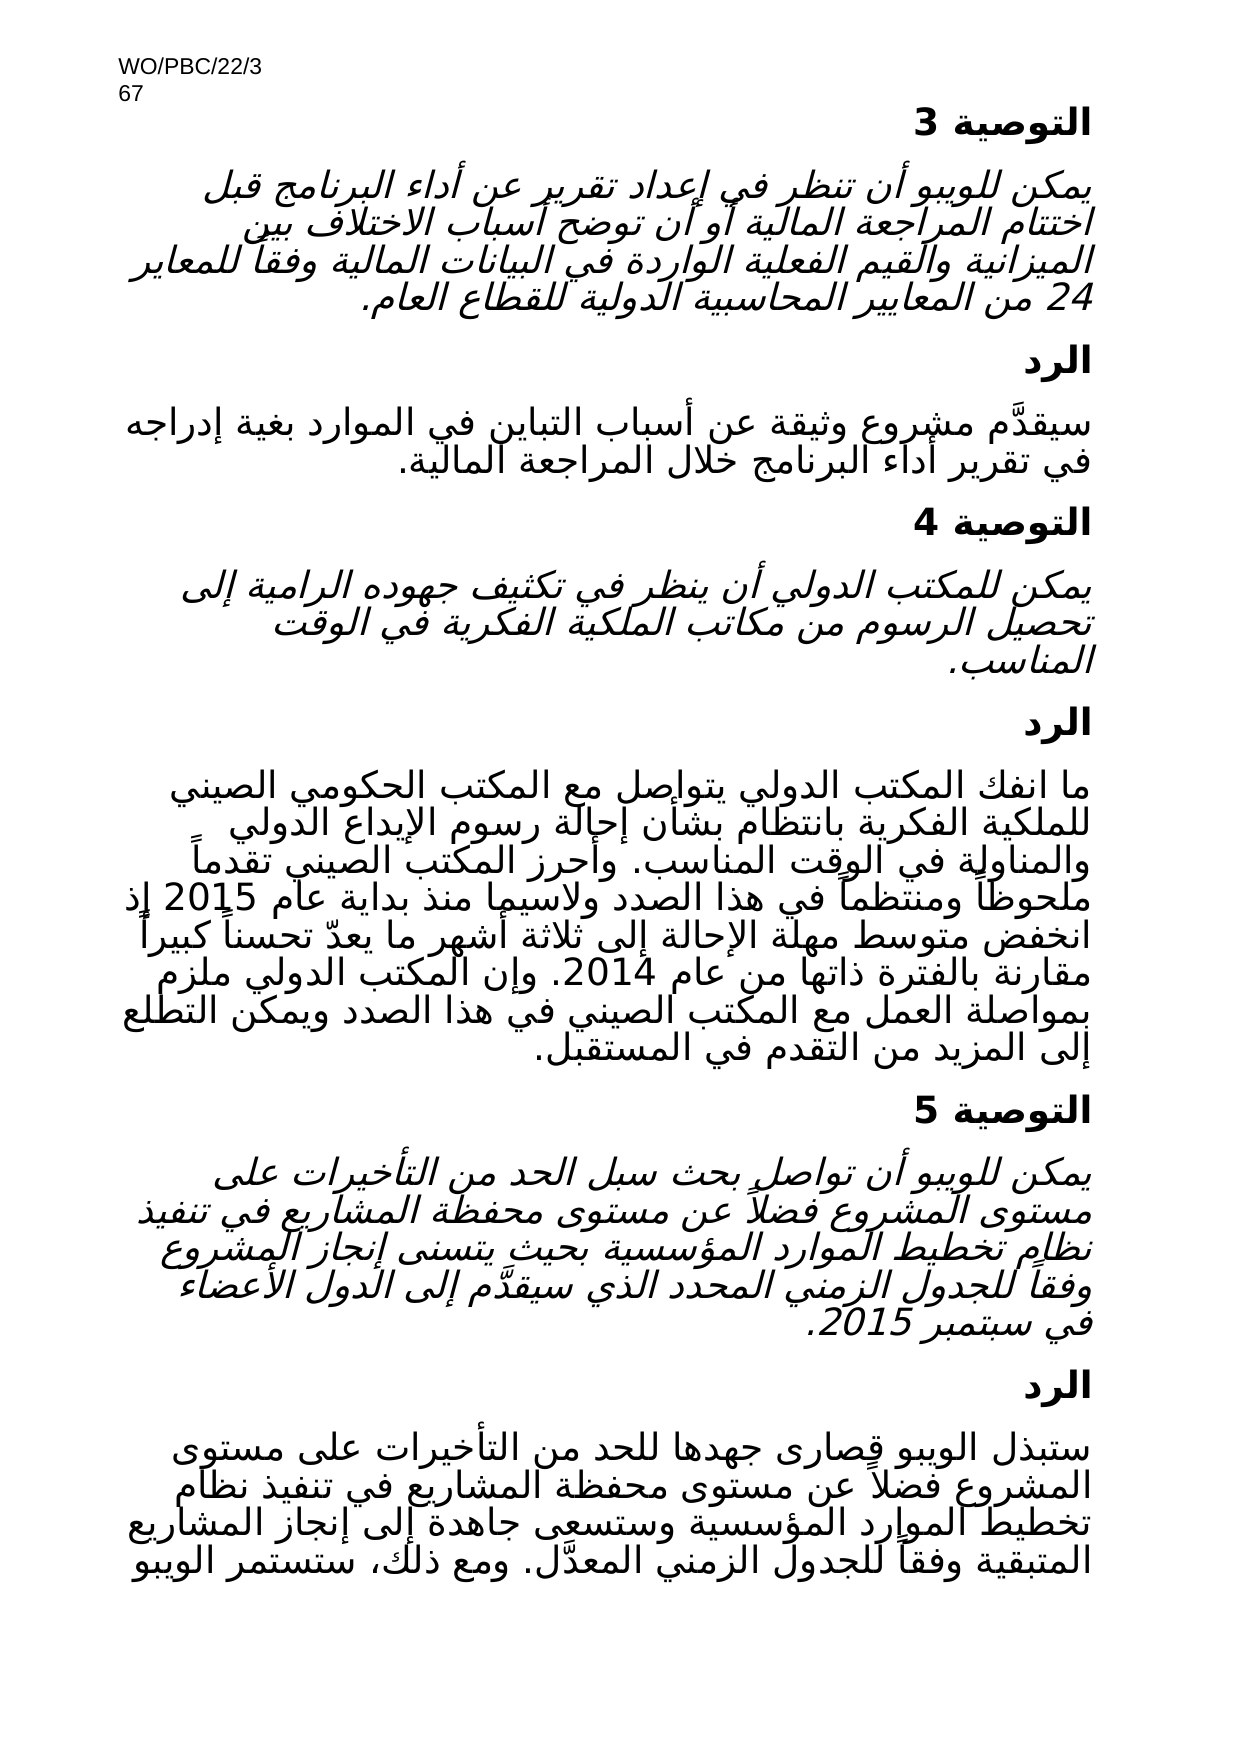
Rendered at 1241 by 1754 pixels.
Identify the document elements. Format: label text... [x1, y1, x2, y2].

text يمكن للمكتب الدولي أن ينظر في تكثيف جهوده الرامية إلى تحصيل الرسوم من مكاتب الملكية الفكرية في الوقت المناسب. [118, 568, 1092, 681]
text التوصية 4 [1040, 506, 1092, 543]
text التوصية 3 [1040, 106, 1092, 143]
text الرد [118, 1368, 1092, 1406]
text يمكن للويبو أن تنظر في إعداد تقرير عن أداء البرنامج قبل اختتام المراجعة المالية أو أن توضح أسباب الاختلاف بين الميزانية والقيم الفعلية الواردة في البيانات المالية وفقاً للمعاير 24 من المعايير المحاسبية الدولية للقطاع العام. [118, 168, 1092, 318]
text التوصية 5 [118, 1093, 1092, 1131]
text الرد [118, 343, 1092, 381]
text التوصية 3 [118, 106, 1069, 143]
text الرد [1053, 706, 1092, 743]
text ما انفك المكتب الدولي يتواصل مع المكتب الحكومي الصيني للملكية الفكرية بانتظام بشأن إحالة رسوم الإيداع الدولي والمناولة في الوقت المناسب. وأحرز المكتب الصيني تقدماً ملحوظاً ومنتظماً في هذا الصدد ولاسيما منذ بداية عام 2015 إذ انخفض متوسط مهلة الإحالة إلى ثلاثة أشهر ما يعدّ تحسناً كبيراً مقارنة بالفترة ذاتها من عام 2014. وإن المكتب الدولي ملزم بمواصلة العمل مع المكتب الصيني في هذا الصدد ويمكن التطلع إلى المزيد من التقدم في المستقبل. [118, 768, 1092, 1068]
text التوصية 4 [118, 506, 1069, 543]
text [118, 1431, 1092, 1581]
text سيقدَّم مشروع وثيقة عن أسباب التباين في الموارد بغية إدراجه في تقرير أداء البرنامج خلال المراجعة المالية. [118, 406, 1092, 481]
text الرد [118, 706, 1069, 743]
text يمكن للويبو أن تواصل بحث سبل الحد من التأخيرات على مستوى المشروع فضلاً عن مستوى محفظة المشاريع في تنفيذ نظام تخطيط الموارد المؤسسية بحيث يتسنى إنجاز المشروع وفقاً للجدول الزمني المحدد الذي سيقدَّم إلى الدول الأعضاء في سبتمبر 2015. [118, 1156, 1092, 1343]
